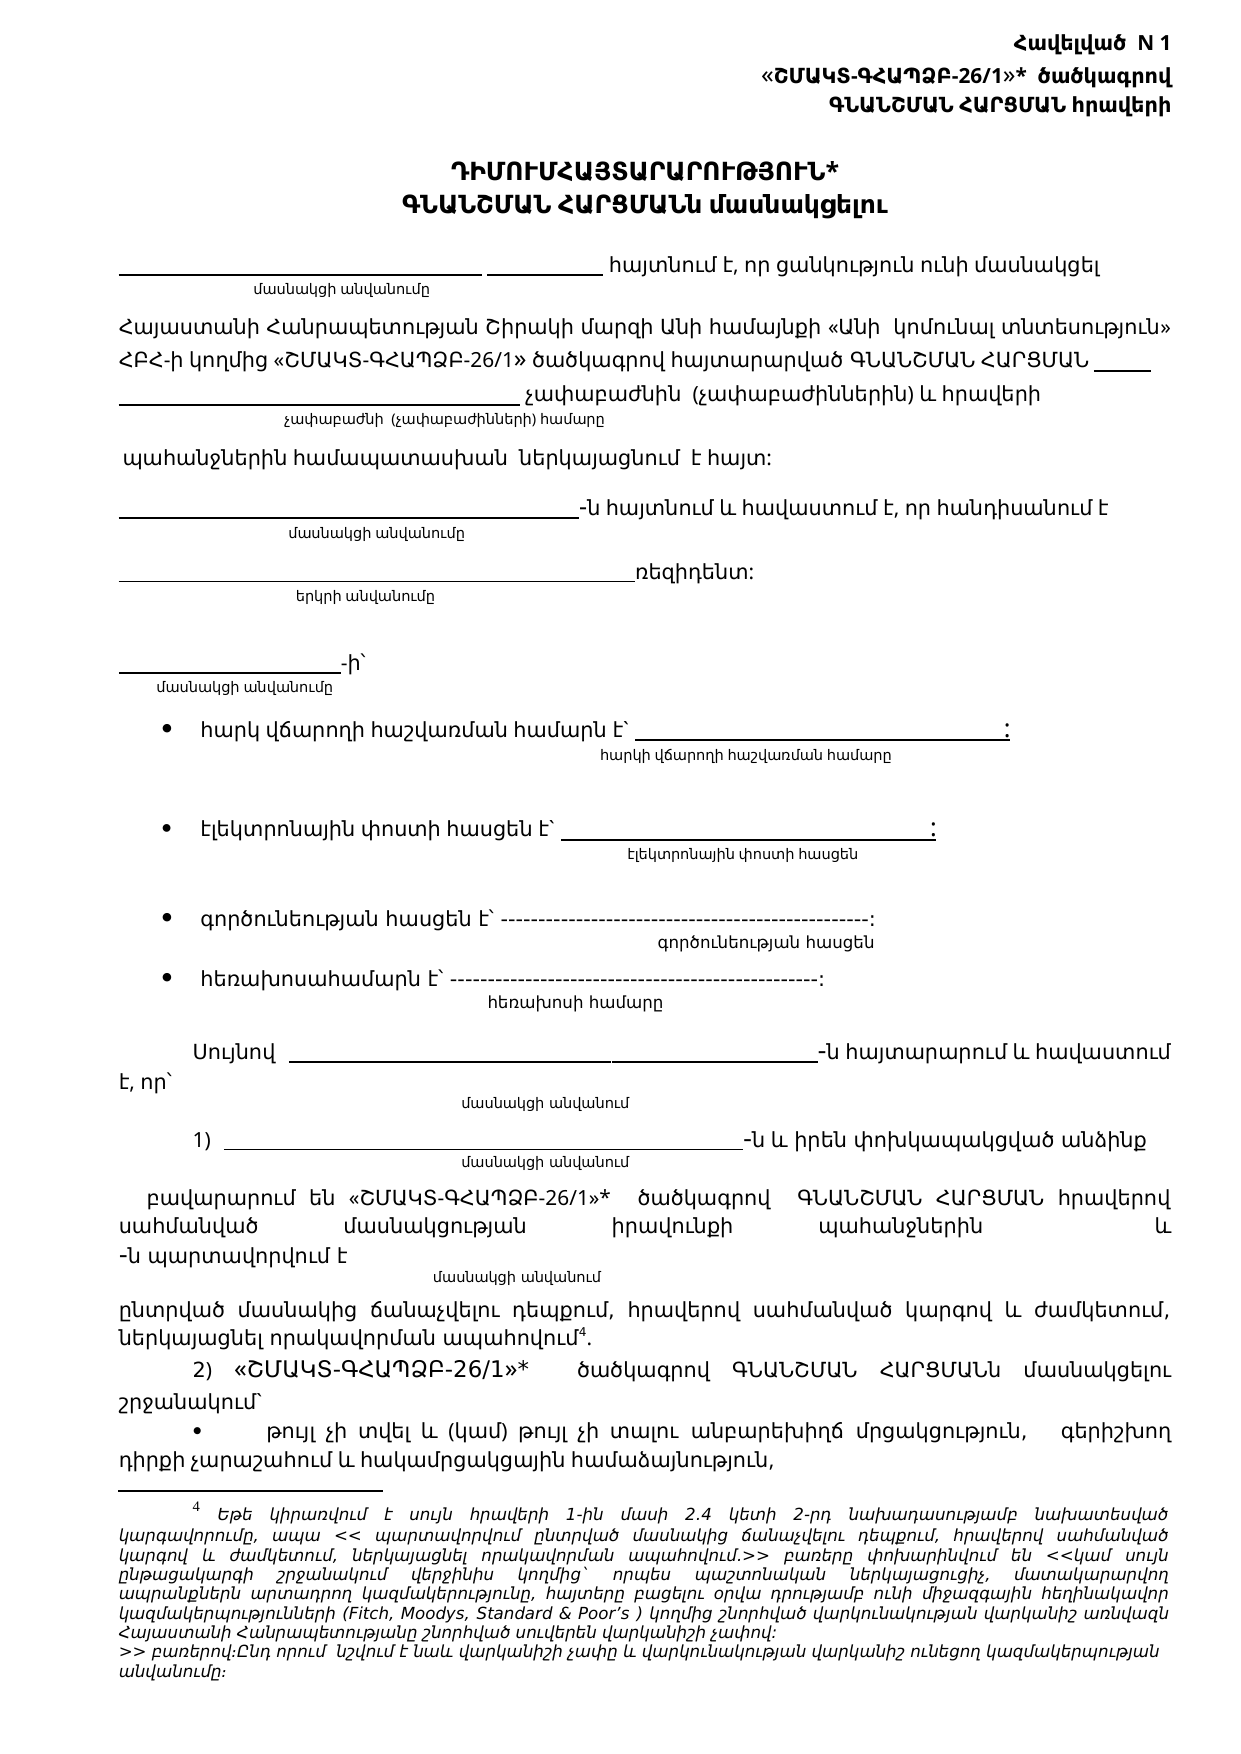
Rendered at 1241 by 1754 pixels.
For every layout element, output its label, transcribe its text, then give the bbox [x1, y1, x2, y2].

text մասնակցի անվանումը [118, 523, 1171, 557]
text մասնակցի անվանում [118, 1269, 1171, 1298]
text ԳՆԱՆՇՄԱՆ ՀԱՐՑՄԱՆ հրավերի [118, 91, 1171, 119]
text «ՇՄԱԿՏ-ԳՀԱՊՁԲ-26/1»* ծածկագրով [118, 57, 1171, 91]
text մասնակցի անվանում [118, 1095, 1171, 1124]
text մասնակցի անվանումը [118, 278, 1171, 312]
text ԴԻՄՈՒՄՀԱՅՏԱՐԱՐՈՒԹՅՈՒՆ* [118, 153, 1171, 187]
text մասնակցի անվանումը [118, 676, 1171, 711]
text բավարարում են «ՇՄԱԿՏ-ԳՀԱՊՁԲ-26/1»* ծածկագրով ԳՆԱՆՇՄԱՆ ՀԱՐՑՄԱՆ հրավերով սահմանված մասնակցության իրավունքի պահանջներին և -ն պարտավորվում է [118, 1183, 1171, 1269]
text Հայաստանի Հանրապետության Շիրակի մարզի Անի համայնքի «Անի կոմունալ տնտեսություն» ՀԲՀ-ի կողմից «ՇՄԱԿՏ-ԳՀԱՊՁԲ-26/1» ծածկագրով հայտարարված ԳՆԱՆՇՄԱՆ ՀԱՐՑՄԱՆ չափաբաժնին (չափաբաժիններին) և հրավերի [118, 312, 1171, 409]
text ռեզիդենտ: [118, 557, 1171, 585]
text -ի՝ [118, 648, 1171, 676]
text հայտնում է, որ ցանկություն ունի մասնակցել [118, 250, 1171, 278]
text պահանջներին համապատասխան ներկայացնում է հայտ: [118, 443, 1171, 472]
text 1) -ն և իրեն փոխկապակցված անձինք [118, 1124, 1171, 1154]
text -ն հայտնում և հավաստում է, որ հանդիսանում է [118, 489, 1171, 523]
text 2) «ՇՄԱԿՏ-ԳՀԱՊՁԲ-26/1»* ծածկագրով ԳՆԱՆՇՄԱՆ ՀԱՐՑՄԱՆն մասնակցելու շրջանակում` [118, 1351, 1171, 1416]
text ընտրված մասնակից ճանաչվելու դեպքում, հրավերով սահմանված կարգով և ժամկետում, ներկայացնել որակավորման ապահովում. [118, 1298, 1171, 1351]
list հեռախոսահամարն է՝ -------------------------------------------------: [163, 964, 1171, 993]
text հեռախոսի համարը [487, 993, 1171, 1012]
list էլեկտրոնային փոստի հասցեն է` : [163, 810, 1171, 844]
list գործունեության հասցեն է՝ -------------------------------------------------: [163, 904, 1171, 933]
text մասնակցի անվանում [118, 1154, 1171, 1183]
text Հավելված N 1 [118, 28, 1171, 57]
text չափաբաժնի (չափաբաժինների) համարը [118, 409, 1171, 443]
subtitle ԳՆԱՆՇՄԱՆ ՀԱՐՑՄԱՆն մասնակցելու [118, 187, 1171, 221]
text հարկի վճարողի հաշվառման համարը [266, 744, 1171, 779]
text էլեկտրոնային փոստի հասցեն [118, 844, 1171, 878]
text Սույնով -ն հայտարարում և հավաստում է, որ՝ [118, 1036, 1171, 1095]
text երկրի անվանումը [118, 585, 1171, 619]
list հարկ վճարողի հաշվառման համարն է` : [163, 711, 1171, 744]
text գործունեության հասցեն [118, 933, 1171, 952]
list թույլ չի տվել և (կամ) թույլ չի տալու անբարեխիղճ մրցակցություն, գերիշխող դիրքի չարաշահում և հակամրցակցային համաձայնություն, [118, 1416, 1171, 1473]
